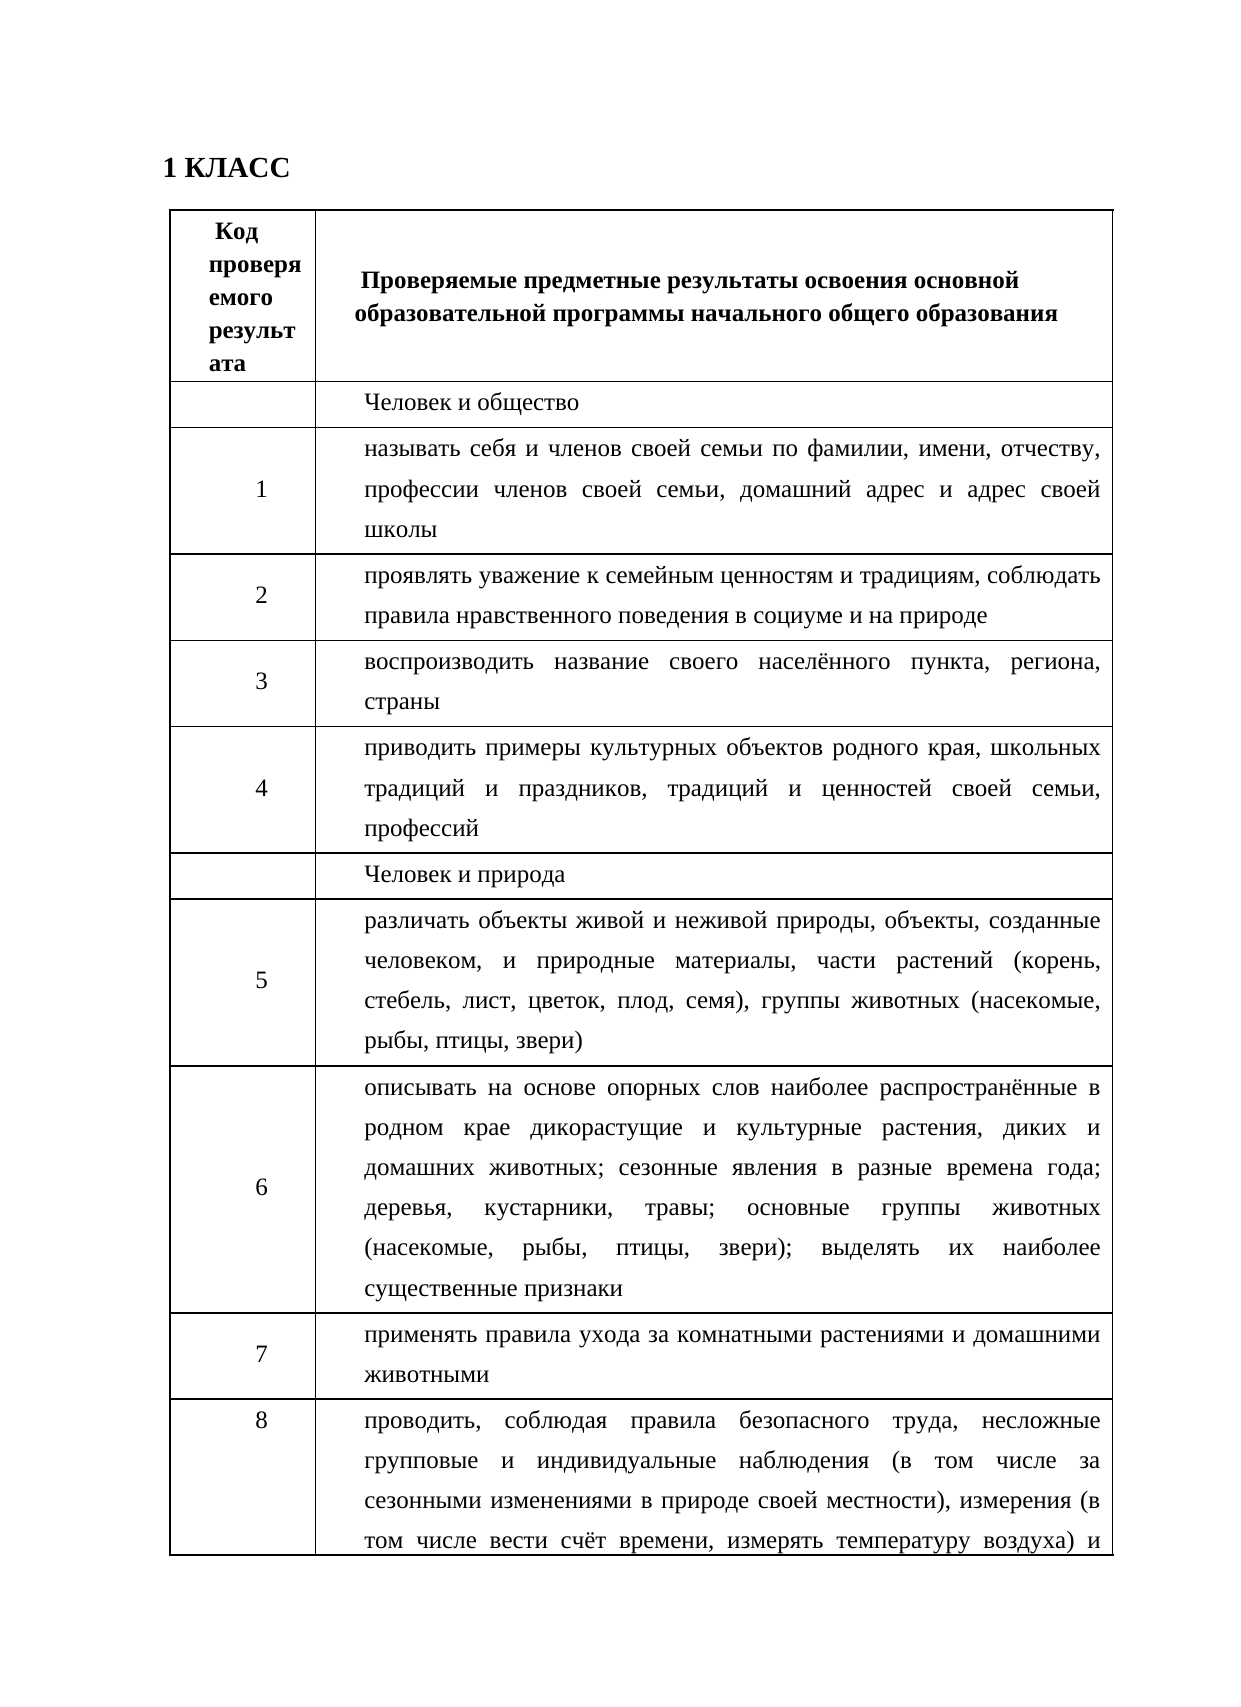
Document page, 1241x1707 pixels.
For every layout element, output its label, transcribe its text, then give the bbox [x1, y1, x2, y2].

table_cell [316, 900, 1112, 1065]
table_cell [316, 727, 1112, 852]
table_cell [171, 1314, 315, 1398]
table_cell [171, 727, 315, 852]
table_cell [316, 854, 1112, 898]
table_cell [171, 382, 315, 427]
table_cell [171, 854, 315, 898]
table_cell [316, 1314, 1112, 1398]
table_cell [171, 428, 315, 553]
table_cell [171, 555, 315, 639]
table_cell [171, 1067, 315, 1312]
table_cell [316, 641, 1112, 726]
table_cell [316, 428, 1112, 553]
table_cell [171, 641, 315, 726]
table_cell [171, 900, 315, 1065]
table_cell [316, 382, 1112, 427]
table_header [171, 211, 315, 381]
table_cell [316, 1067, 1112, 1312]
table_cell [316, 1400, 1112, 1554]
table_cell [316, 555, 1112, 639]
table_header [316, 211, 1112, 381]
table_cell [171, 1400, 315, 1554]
text 1 КЛАСС [162, 150, 1090, 183]
